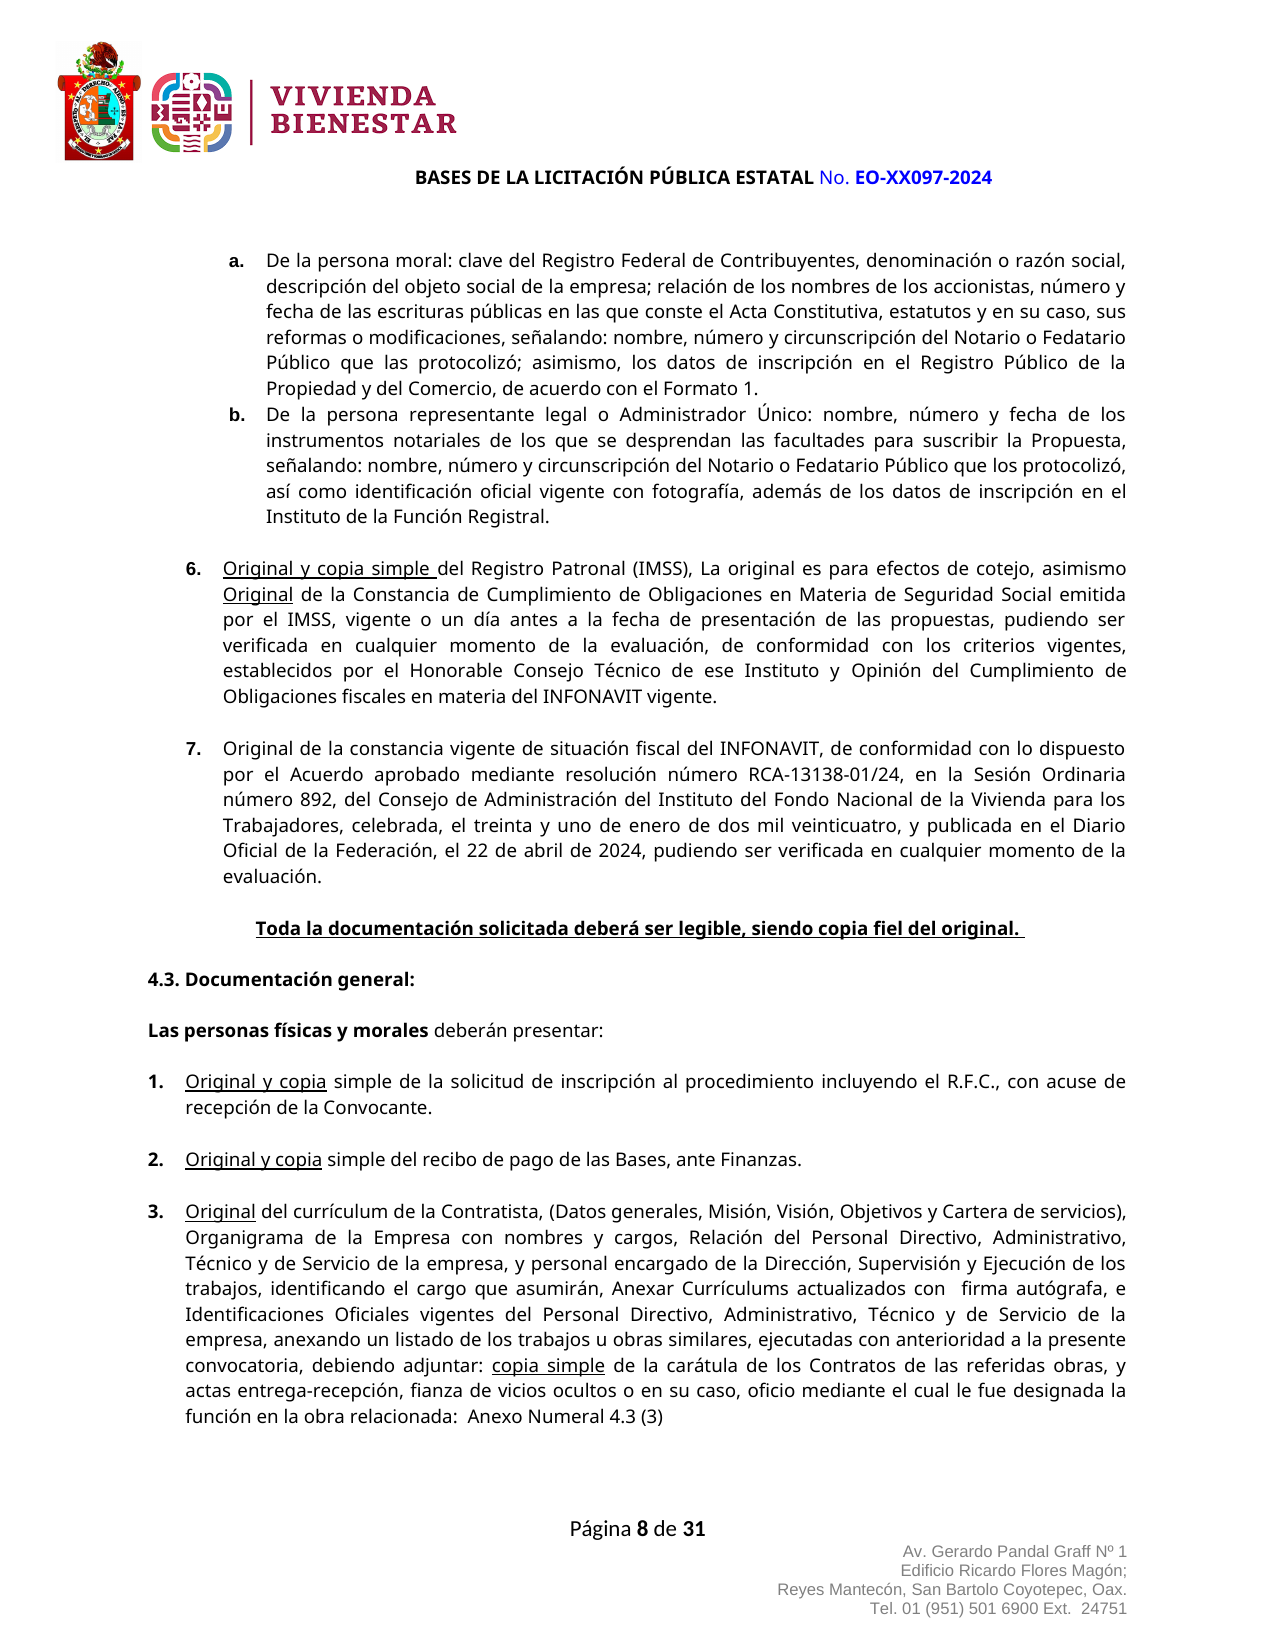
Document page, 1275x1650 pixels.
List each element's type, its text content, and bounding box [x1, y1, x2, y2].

picture [55, 41, 143, 163]
text Las personas físicas y morales deberán presentar: [148, 1017, 1127, 1042]
list Original y copia simple del Registro Patronal (IMSS), La original es para efectos de cotejo, asimismo Original de la Constancia de Cumplimiento de Obligaciones en Materia de Seguridad Social emitida por el IMSS, vigente o un día antes a la fecha de presentación de las propuestas, pudiendo ser verificada en cualquier momento de la evaluación, de conformidad con los criterios vigentes, establecidos por el Honorable Consejo Técnico de ese Instituto y Opinión del Cumplimiento de Obligaciones fiscales en materia del INFONAVIT vigente. [186, 556, 1127, 709]
list Original y copia simple de la solicitud de inscripción al procedimiento incluyendo el R.F.C., con acuse de recepción de la Convocante. [148, 1069, 1127, 1120]
text Toda la documentación solicitada deberá ser legible, siendo copia fiel del original. [148, 915, 1127, 940]
text 4.3. Documentación general: [148, 966, 1127, 991]
list Original del currículum de la Contratista, (Datos generales, Misión, Visión, Objetivos y Cartera de servicios), Organigrama de la Empresa con nombres y cargos, Relación del Personal Directivo, Administrativo, Técnico y de Servicio de la empresa, y personal encargado de la Dirección, Supervisión y Ejecución de los trabajos, identificando el cargo que asumirán, Anexar Currículums actualizados con firma autógrafa, e Identificaciones Oficiales vigentes del Personal Directivo, Administrativo, Técnico y de Servicio de la empresa, anexando un listado de los trabajos u obras similares, ejecutadas con anterioridad a la presente convocatoria, debiendo adjuntar: copia simple de la carátula de los Contratos de las referidas obras, y actas entrega-recepción, fianza de vicios ocultos o en su caso, oficio mediante el cual le fue designada la función en la obra relacionada: Anexo Numeral 4.3 (3) [148, 1199, 1127, 1428]
list De la persona representante legal o Administrador Único: nombre, número y fecha de los instrumentos notariales de los que se desprendan las facultades para suscribir la Propuesta, señalando: nombre, número y circunscripción del Notario o Fedatario Público que los protocolizó, así como identificación oficial vigente con fotografía, además de los datos de inscripción en el Instituto de la Función Registral. [229, 401, 1127, 529]
list Original de la constancia vigente de situación fiscal del INFONAVIT, de conformidad con lo dispuesto por el Acuerdo aprobado mediante resolución número RCA-13138-01/24, en la Sesión Ordinaria número 892, del Consejo de Administración del Instituto del Fondo Nacional de la Vivienda para los Trabajadores, celebrada, el treinta y uno de enero de dos mil veinticuatro, y publicada en el Diario Oficial de la Federación, el 22 de abril de 2024, pudiendo ser verificada en cualquier momento de la evaluación. [186, 736, 1127, 889]
list Original y copia simple del recibo de pago de las Bases, ante Finanzas. [148, 1146, 1127, 1172]
list De la persona moral: clave del Registro Federal de Contribuyentes, denominación o razón social, descripción del objeto social de la empresa; relación de los nombres de los accionistas, número y fecha de las escrituras públicas en las que conste el Acta Constitutiva, estatutos y en su caso, sus reformas o modificaciones, señalando: nombre, número y circunscripción del Notario o Fedatario Público que las protocolizó; asimismo, los datos de inscripción en el Registro Público de la Propiedad y del Comercio, de acuerdo con el Formato 1. [229, 248, 1127, 401]
picture [147, 64, 473, 161]
